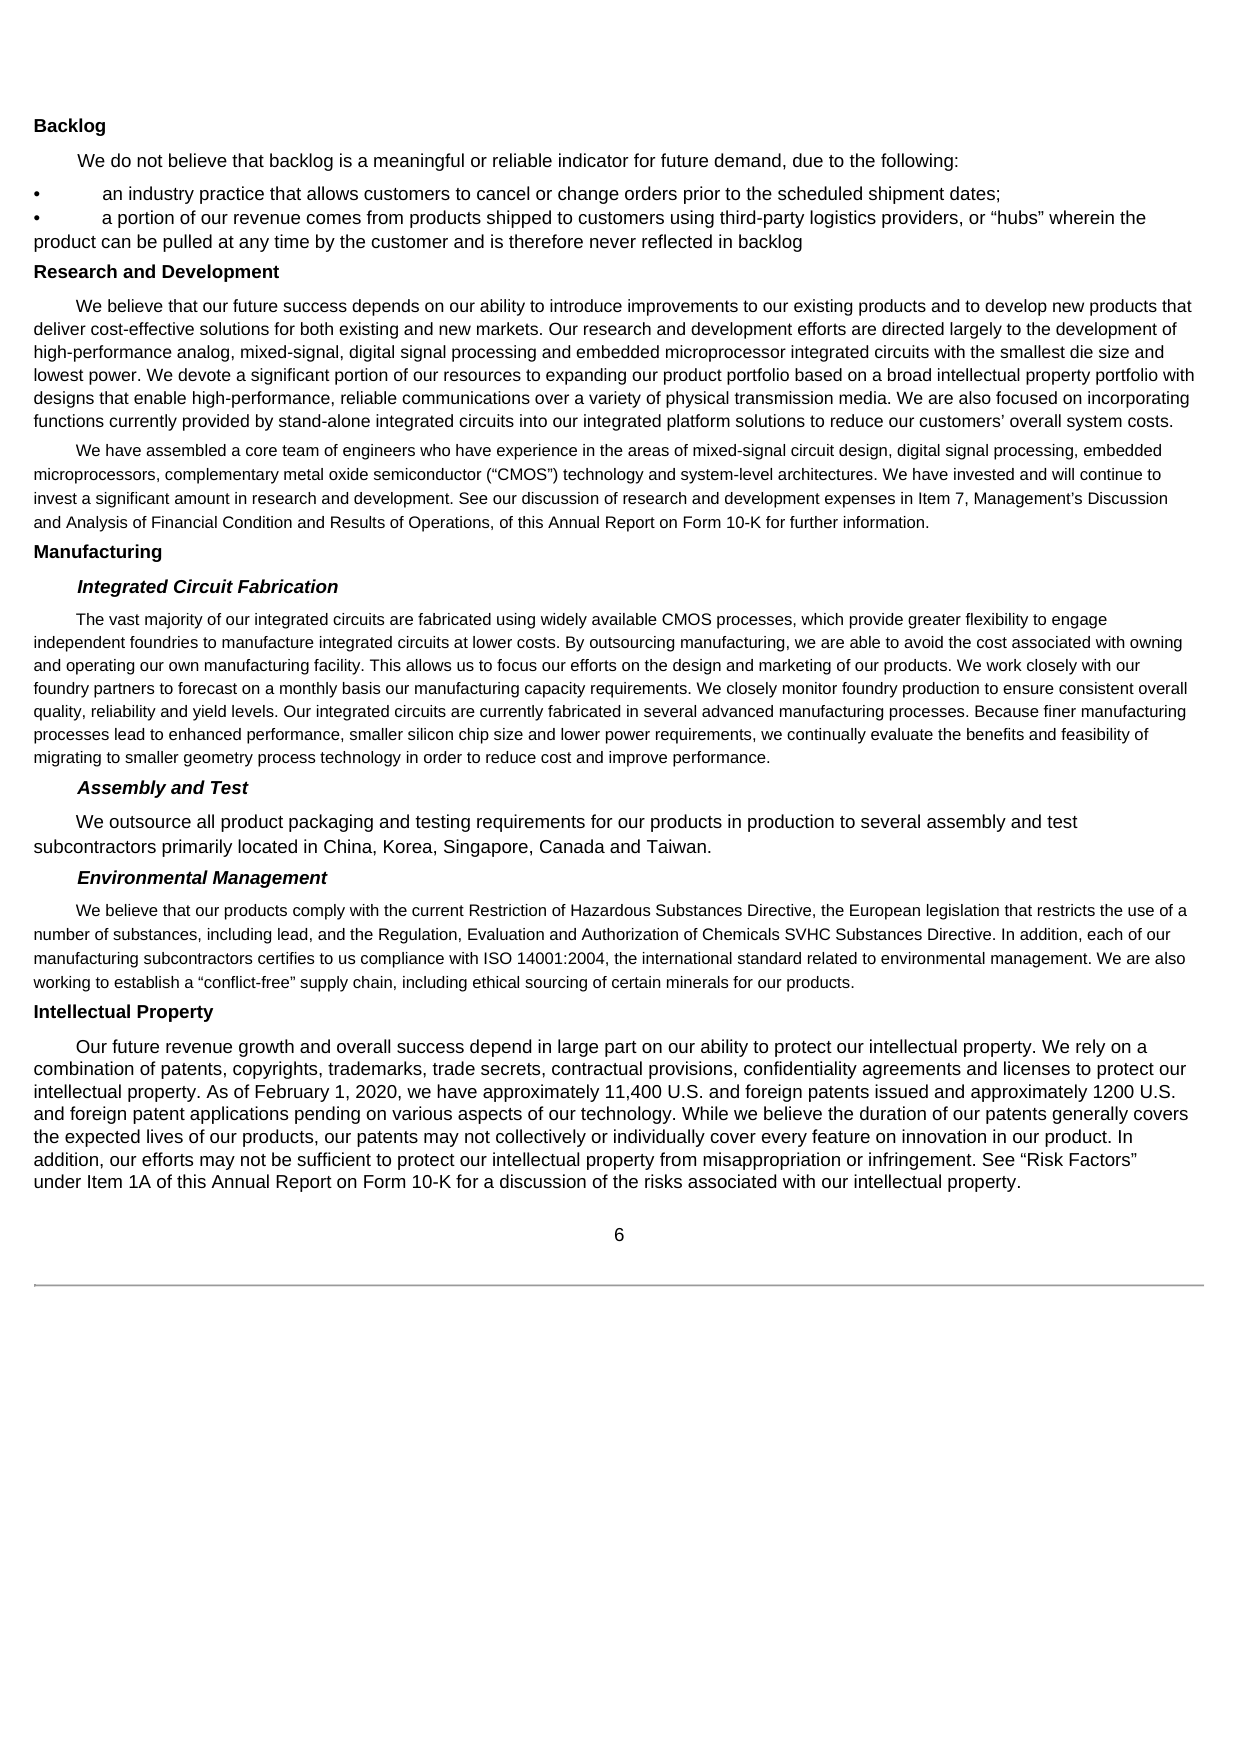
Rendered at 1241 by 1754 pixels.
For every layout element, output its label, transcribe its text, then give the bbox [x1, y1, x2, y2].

text 6 [33, 1224, 1205, 1245]
text Backlog [33, 115, 1203, 137]
list an industry practice that allows customers to cancel or change orders prior to the scheduled shipment dates; [33, 183, 1203, 205]
text We do not believe that backlog is a meaningful or reliable indicator for future demand, due to the following: [77, 149, 1203, 171]
text We have assembled a core team of engineers who have experience in the areas of mixed-signal circuit design, digital signal processing, embedded microprocessors, complementary metal oxide semiconductor (“CMOS”) technology and system-level architectures. We have invested and will continue to invest a significant amount in research and development. See our discussion of research and development expenses in Item 7, Management’s Discussion and Analysis of Financial Condition and Results of Operations, of this Annual Report on Form 10-K for further information. [33, 441, 1192, 532]
text Our future revenue growth and overall success depend in large part on our ability to protect our intellectual property. We rely on a combination of patents, copyrights, trademarks, trade secrets, contractual provisions, confidentiality agreements and licenses to protect our intellectual property. As of February 1, 2020, we have approximately 11,400 U.S. and foreign patents issued and approximately 1200 U.S. and foreign patent applications pending on various aspects of our technology. While we believe the duration of our patents generally covers the expected lives of our products, our patents may not collectively or individually cover every feature on innovation in our product. In addition, our efforts may not be sufficient to protect our intellectual property from misappropriation or infringement. See “Risk Factors” under Item 1A of this Annual Report on Form 10-K for a discussion of the risks associated with our intellectual property. [33, 1035, 1190, 1193]
text We believe that our future success depends on our ability to introduce improvements to our existing products and to develop new products that deliver cost-effective solutions for both existing and new markets. Our research and development efforts are directed largely to the development of high-performance analog, mixed-signal, digital signal processing and embedded microprocessor integrated circuits with the smallest die size and lowest power. We devote a significant portion of our resources to expanding our product portfolio based on a broad intellectual property portfolio with designs that enable high-performance, reliable communications over a variety of physical transmission media. We are also focused on incorporating functions currently provided by stand-alone integrated circuits into our integrated platform solutions to reduce our customers’ overall system costs. [33, 295, 1203, 431]
text We outsource all product packaging and testing requirements for our products in production to several assembly and test subcontractors primarily located in China, Korea, Singapore, Canada and Taiwan. [33, 811, 1167, 857]
text Intellectual Property [33, 1001, 1203, 1023]
list a portion of our revenue comes from products shipped to customers using third-party logistics providers, or “hubs” wherein the product can be pulled at any time by the customer and is therefore never reflected in backlog [33, 207, 1203, 252]
text Research and Development [33, 261, 1203, 283]
text We believe that our products comply with the current Restriction of Hazardous Substances Directive, the European legislation that restricts the use of a number of substances, including lead, and the Regulation, Evaluation and Authorization of Chemicals SVHC Substances Directive. In addition, each of our manufacturing subcontractors certifies to us compliance with ISO 14001:2004, the international standard related to environmental management. We are also working to establish a “conflict-free” supply chain, including ethical sourcing of certain minerals for our products. [33, 901, 1201, 992]
text The vast majority of our integrated circuits are fabricated using widely available CMOS processes, which provide greater flexibility to engage independent foundries to manufacture integrated circuits at lower costs. By outsourcing manufacturing, we are able to avoid the cost associated with owning and operating our own manufacturing facility. This allows us to focus our efforts on the design and marketing of our products. We work closely with our foundry partners to forecast on a monthly basis our manufacturing capacity requirements. We closely monitor foundry production to ensure consistent overall quality, reliability and yield levels. Our integrated circuits are currently fabricated in several advanced manufacturing processes. Because finer manufacturing processes lead to enhanced performance, smaller silicon chip size and lower power requirements, we continually evaluate the benefits and feasibility of migrating to smaller geometry process technology in order to reduce cost and improve performance. [33, 609, 1199, 767]
text Manufacturing [33, 541, 1203, 563]
text Environmental Management [77, 867, 1203, 888]
text Assembly and Test [77, 777, 1203, 799]
text Integrated Circuit Fabrication [77, 576, 1203, 597]
